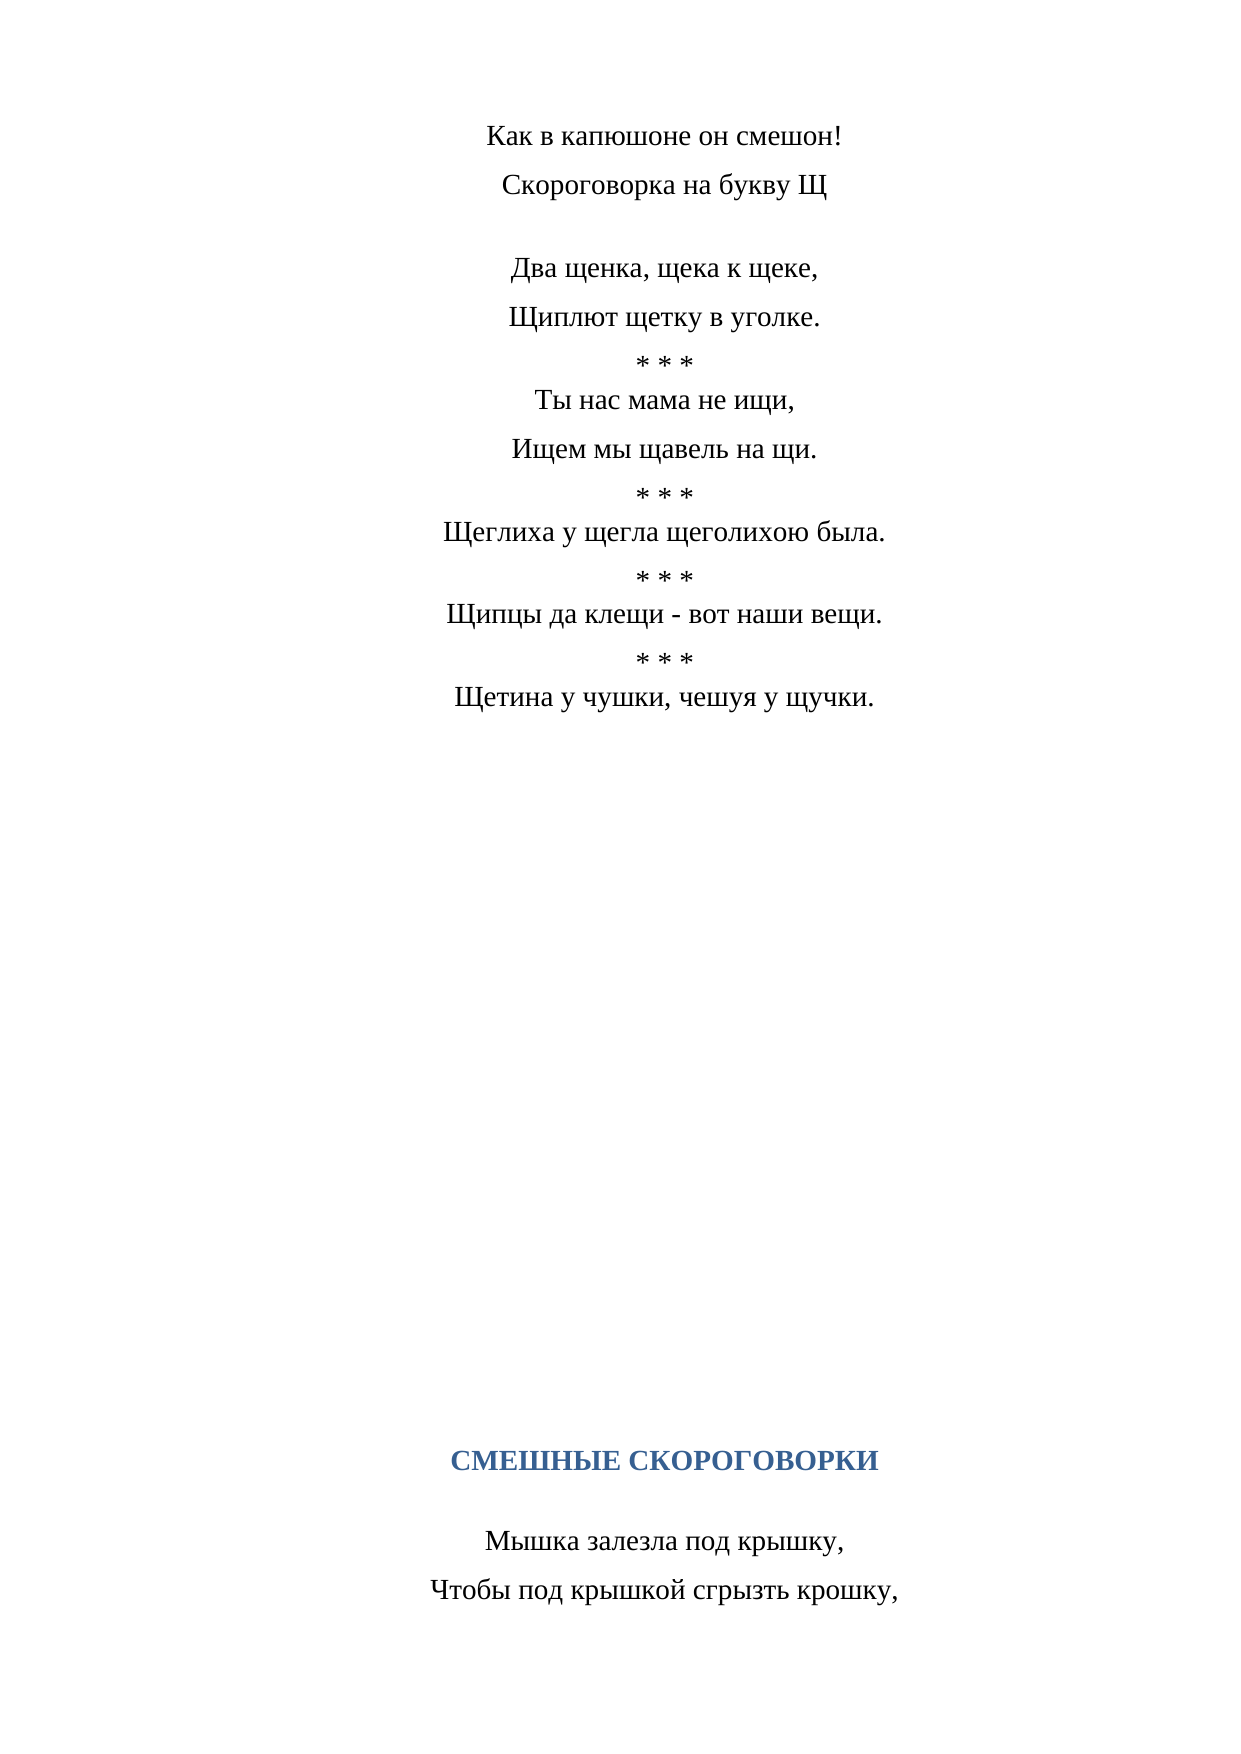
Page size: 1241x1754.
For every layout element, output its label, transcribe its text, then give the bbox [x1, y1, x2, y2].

text * * * [177, 480, 1152, 514]
text Мышка залезла под крышку, [177, 1523, 1152, 1557]
text Щетина у чушки, чешуя у щучки. [177, 679, 1152, 713]
text Два щенка, щека к щеке, [177, 250, 1152, 283]
text Как в капюшоне он смешон! [177, 118, 1152, 152]
text Чтобы под крышкой сгрызть крошку, [177, 1572, 1152, 1606]
text Ты нас мама не ищи, [177, 382, 1152, 415]
text * * * [177, 646, 1152, 679]
text СМЕШНЫЕ СКОРОГОВОРКИ [177, 1443, 1152, 1476]
text * * * [177, 348, 1152, 382]
text Щеглиха у щегла щеголихою была. [177, 514, 1152, 547]
text * * * [177, 563, 1152, 596]
text Скороговорка на букву Щ [177, 167, 1152, 201]
text Ищем мы щавель на щи. [177, 431, 1152, 464]
text Щипцы да клещи - вот наши вещи. [177, 596, 1152, 630]
text Щиплют щетку в уголке. [177, 299, 1152, 333]
